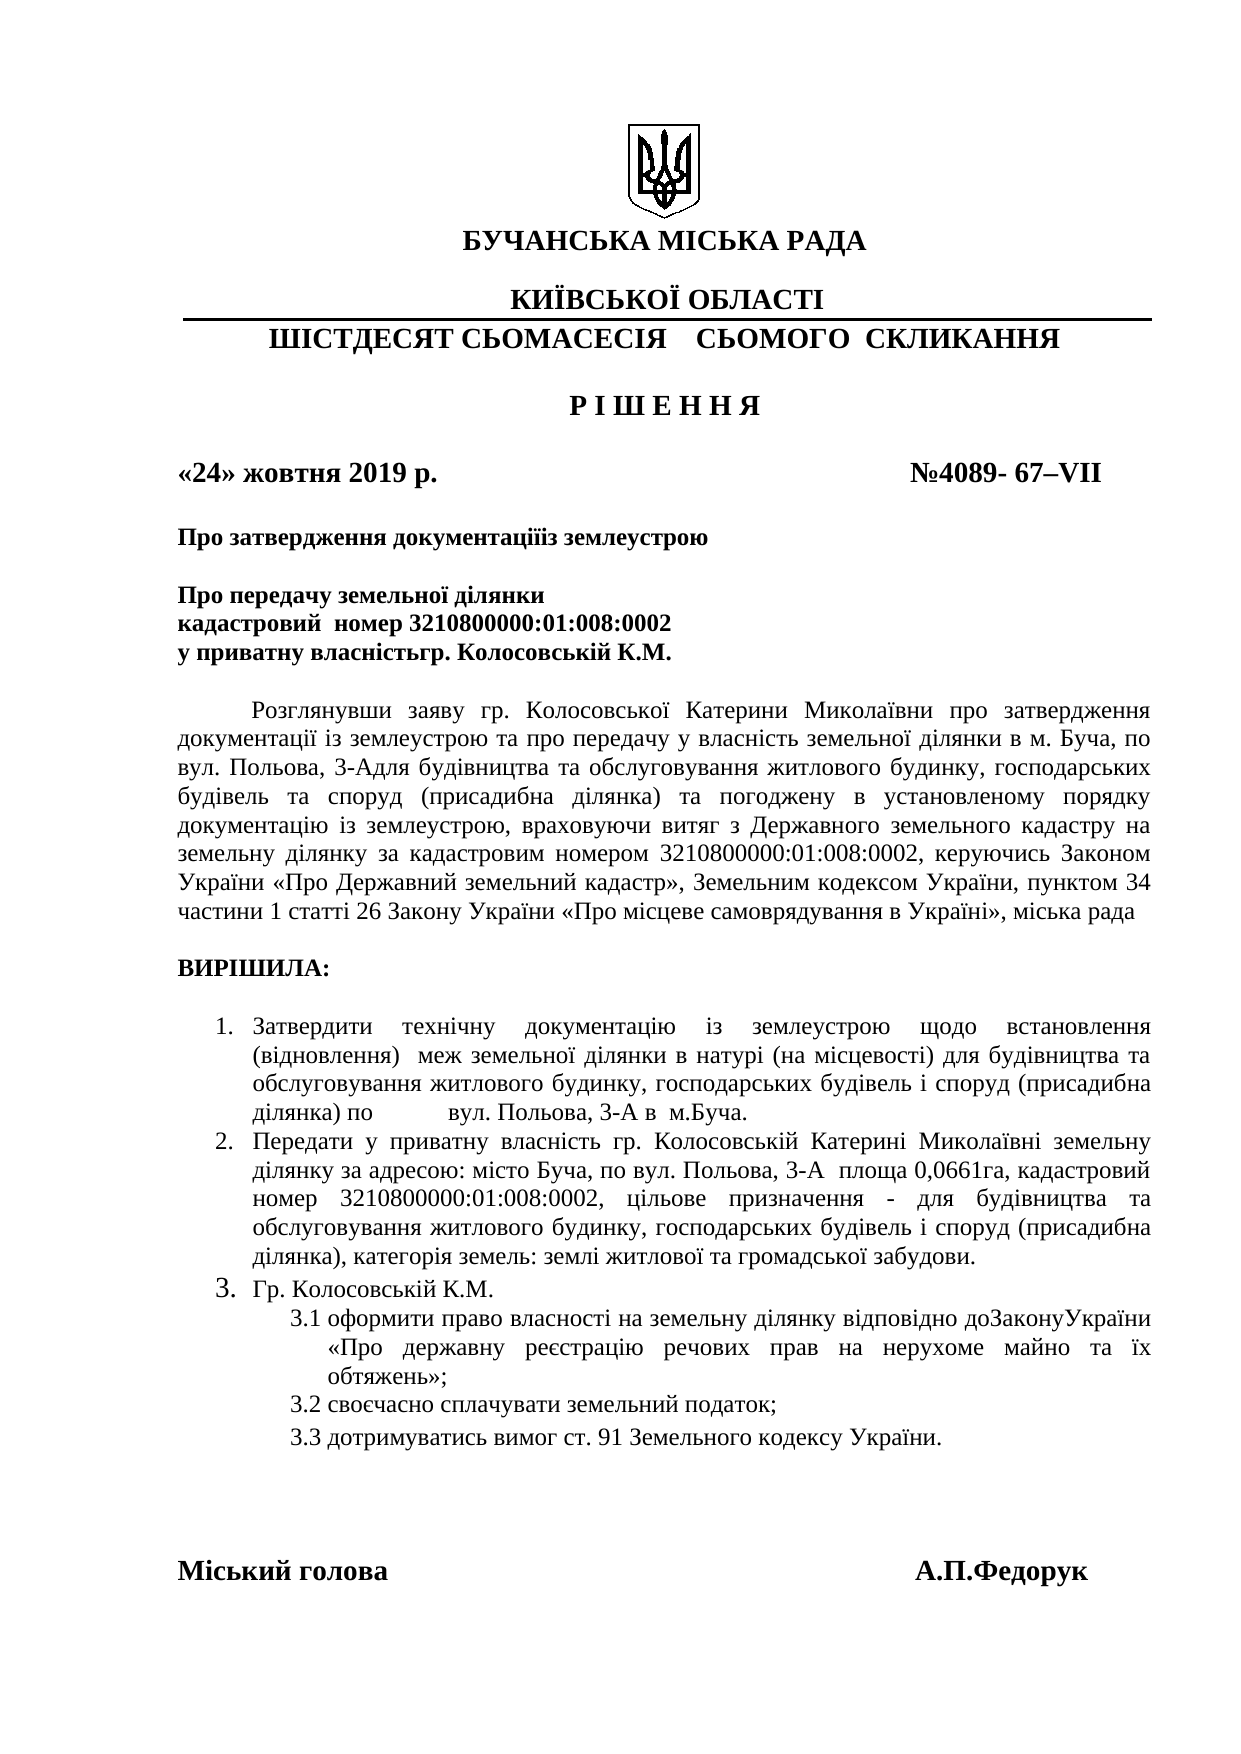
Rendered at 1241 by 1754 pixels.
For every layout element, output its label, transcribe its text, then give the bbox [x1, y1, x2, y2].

list своєчасно сплачувати земельний податок; [290, 1389, 1152, 1418]
text Розглянувши заяву гр. Колосовської Катерини Миколаївни про затвердження документації із землеустрою та про передачу у власність земельної ділянки в м. Буча, по вул. Польова, 3-Адля будівництва та обслуговування житлового будинку, господарських будівель та споруд (присадибна ділянка) та погоджену в установленому порядку документацію із землеустрою, враховуючи витяг з Державного земельного кадастру на земельну ділянку за кадастровим номером 3210800000:01:008:0002, керуючись Законом України «Про Державний земельний кадастр», Земельним кодексом України, пунктом 34 частини 1 статті 26 Закону України «Про місцеве самоврядування в Україні», міська рада [177, 695, 1152, 925]
text у приватну власністьгр. Колосовській К.М. [177, 637, 1152, 666]
list Гр. Колосовській К.М. [215, 1270, 1152, 1303]
text КИЇВСЬКОЇ ОБЛАСТІ [183, 282, 1152, 318]
text Міський голова А.П.Федорук [177, 1553, 1152, 1587]
text кадастровий номер 3210800000:01:008:0002 [177, 608, 1152, 637]
text ВИРІШИЛА: [177, 953, 1152, 982]
text БУЧАНСЬКА МІСЬКА РАДА [177, 223, 1152, 256]
text «24» жовтня 2019 р. №4089- 67–VІІ [177, 455, 1152, 489]
text ШІСТДЕСЯТ СЬОМАСЕСІЯ СЬОМОГО СКЛИКАННЯ [177, 321, 1152, 354]
list Затвердити технічну документацію із землеустрою щодо встановлення (відновлення) меж земельної ділянки в натурі (на місцевості) для будівництва та обслуговування житлового будинку, господарських будівель і споруд (присадибна ділянка) по вул. Польова, 3-А в м.Буча. [215, 1011, 1152, 1126]
text Про затвердження документаціїіз землеустрою [177, 522, 1152, 551]
list Передати у приватну власність гр. Колосовській Катерині Миколаївні земельну ділянку за адресою: місто Буча, по вул. Польова, 3-А площа 0,0661га, кадастровий номер 3210800000:01:008:0002, цільове призначення - для будівництва та обслуговування житлового будинку, господарських будівель і споруд (присадибна ділянка), категорія земель: землі житлової та громадської забудови. [215, 1126, 1152, 1270]
text Про передачу земельної ділянки [177, 580, 1152, 608]
list оформити право власності на земельну ділянку відповідно доЗаконуУкраїни «Про державну реєстрацію речових прав на нерухоме майно та їх обтяжень»; [290, 1303, 1152, 1389]
text Р І Ш Е Н Н Я [177, 388, 1152, 422]
list дотримуватись вимог ст. 91 Земельного кодексу України. [290, 1422, 1152, 1451]
